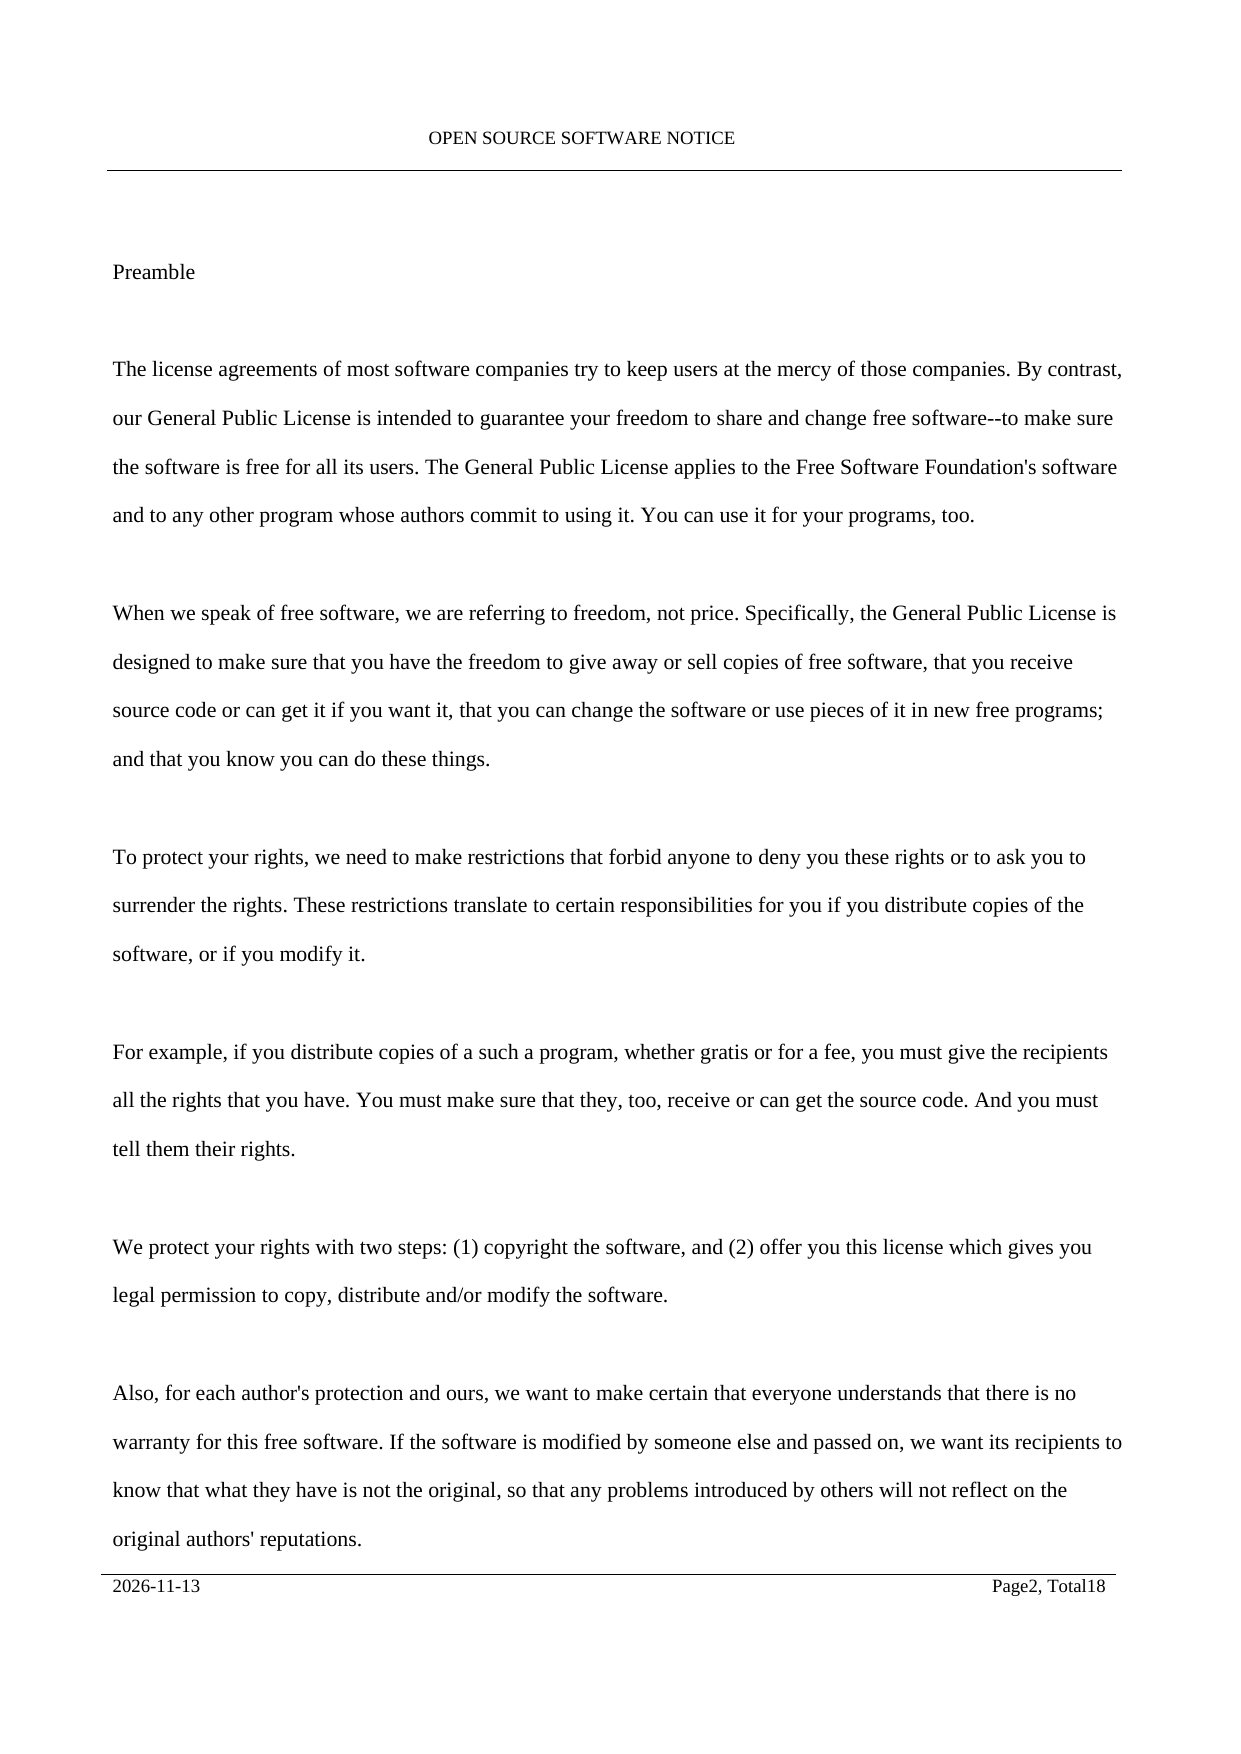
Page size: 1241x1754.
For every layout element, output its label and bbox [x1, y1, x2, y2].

text [112, 206, 1128, 1555]
